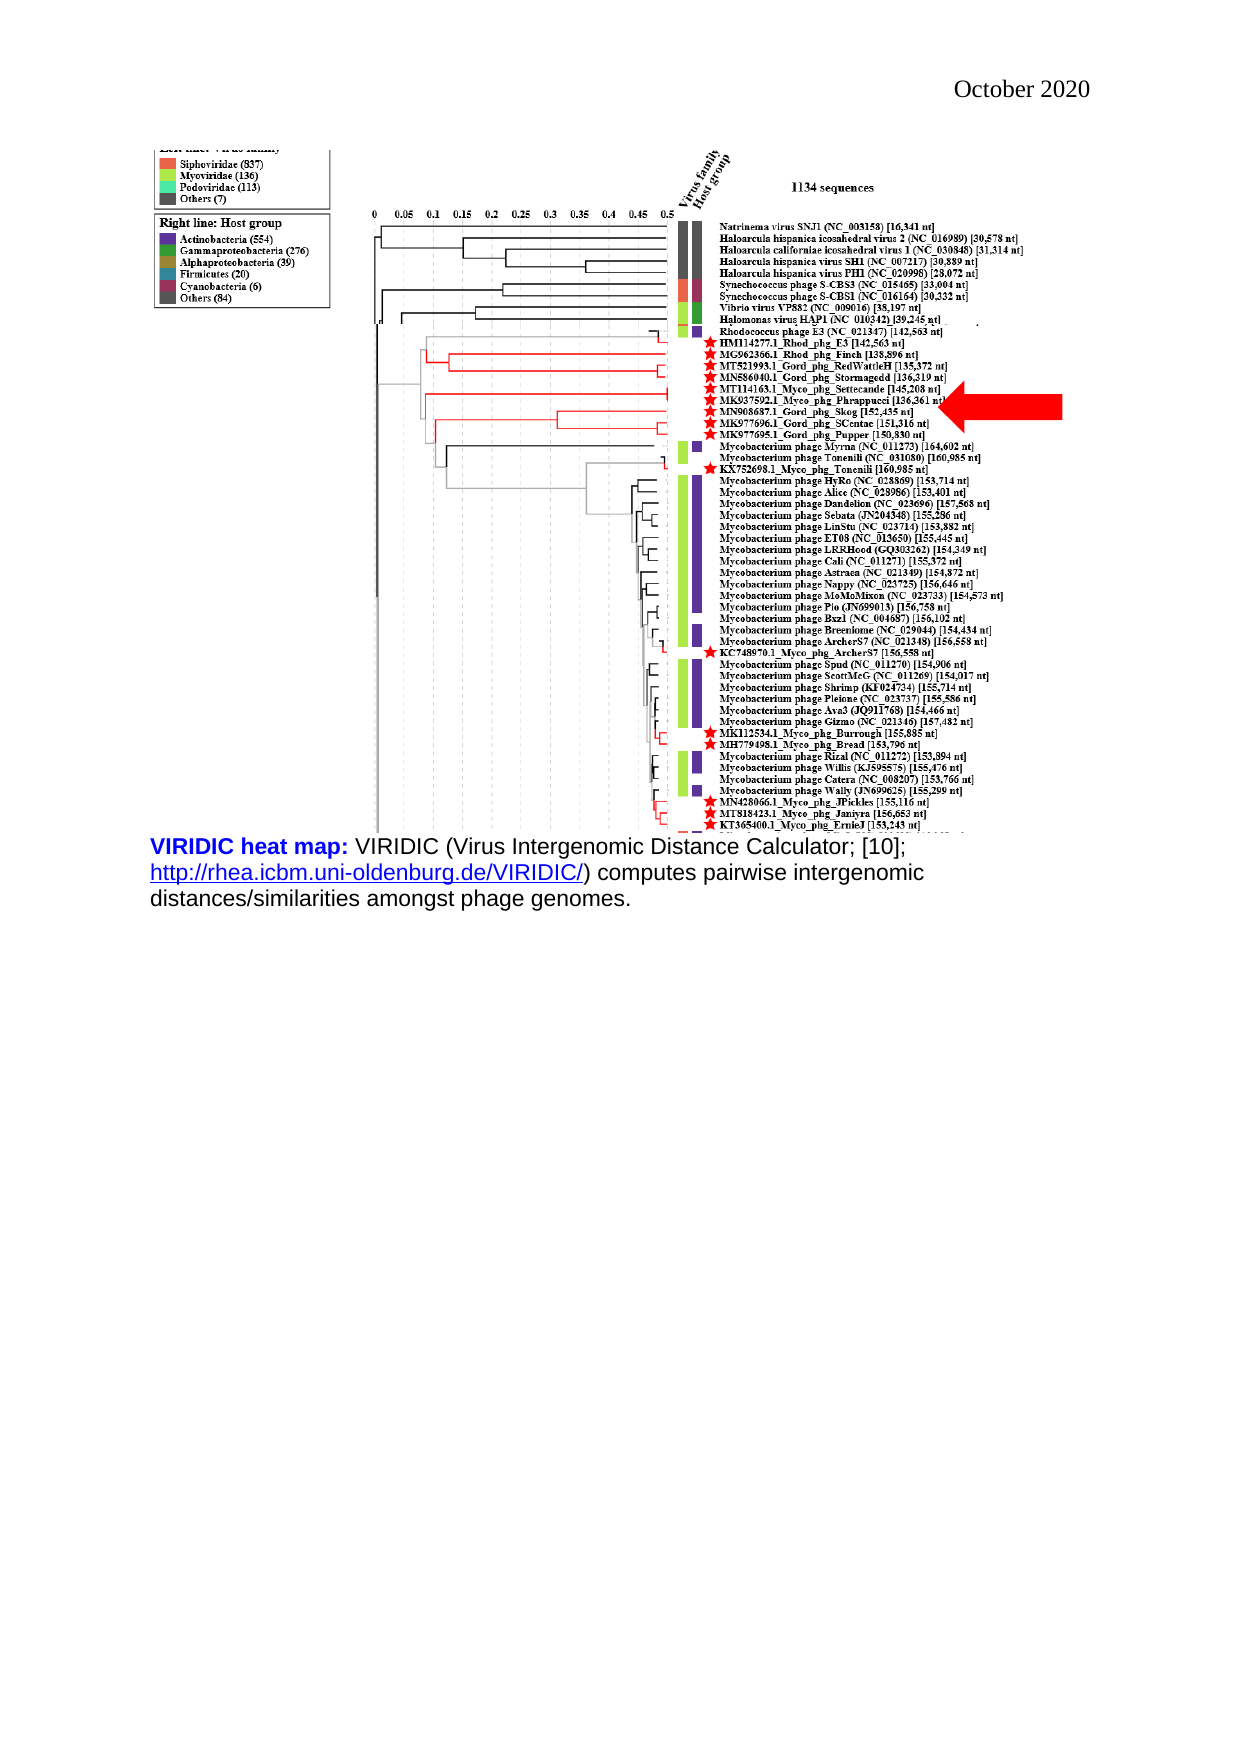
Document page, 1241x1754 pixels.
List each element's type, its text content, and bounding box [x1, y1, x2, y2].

picture [150, 150, 1090, 833]
text VIRIDIC heat map: VIRIDIC (Virus Intergenomic Distance Calculator; [10]; http://rhea.icbm.uni-oldenburg.de/VIRIDIC/) computes pairwise intergenomic distances/similarities amongst phage genomes. [150, 833, 1090, 912]
